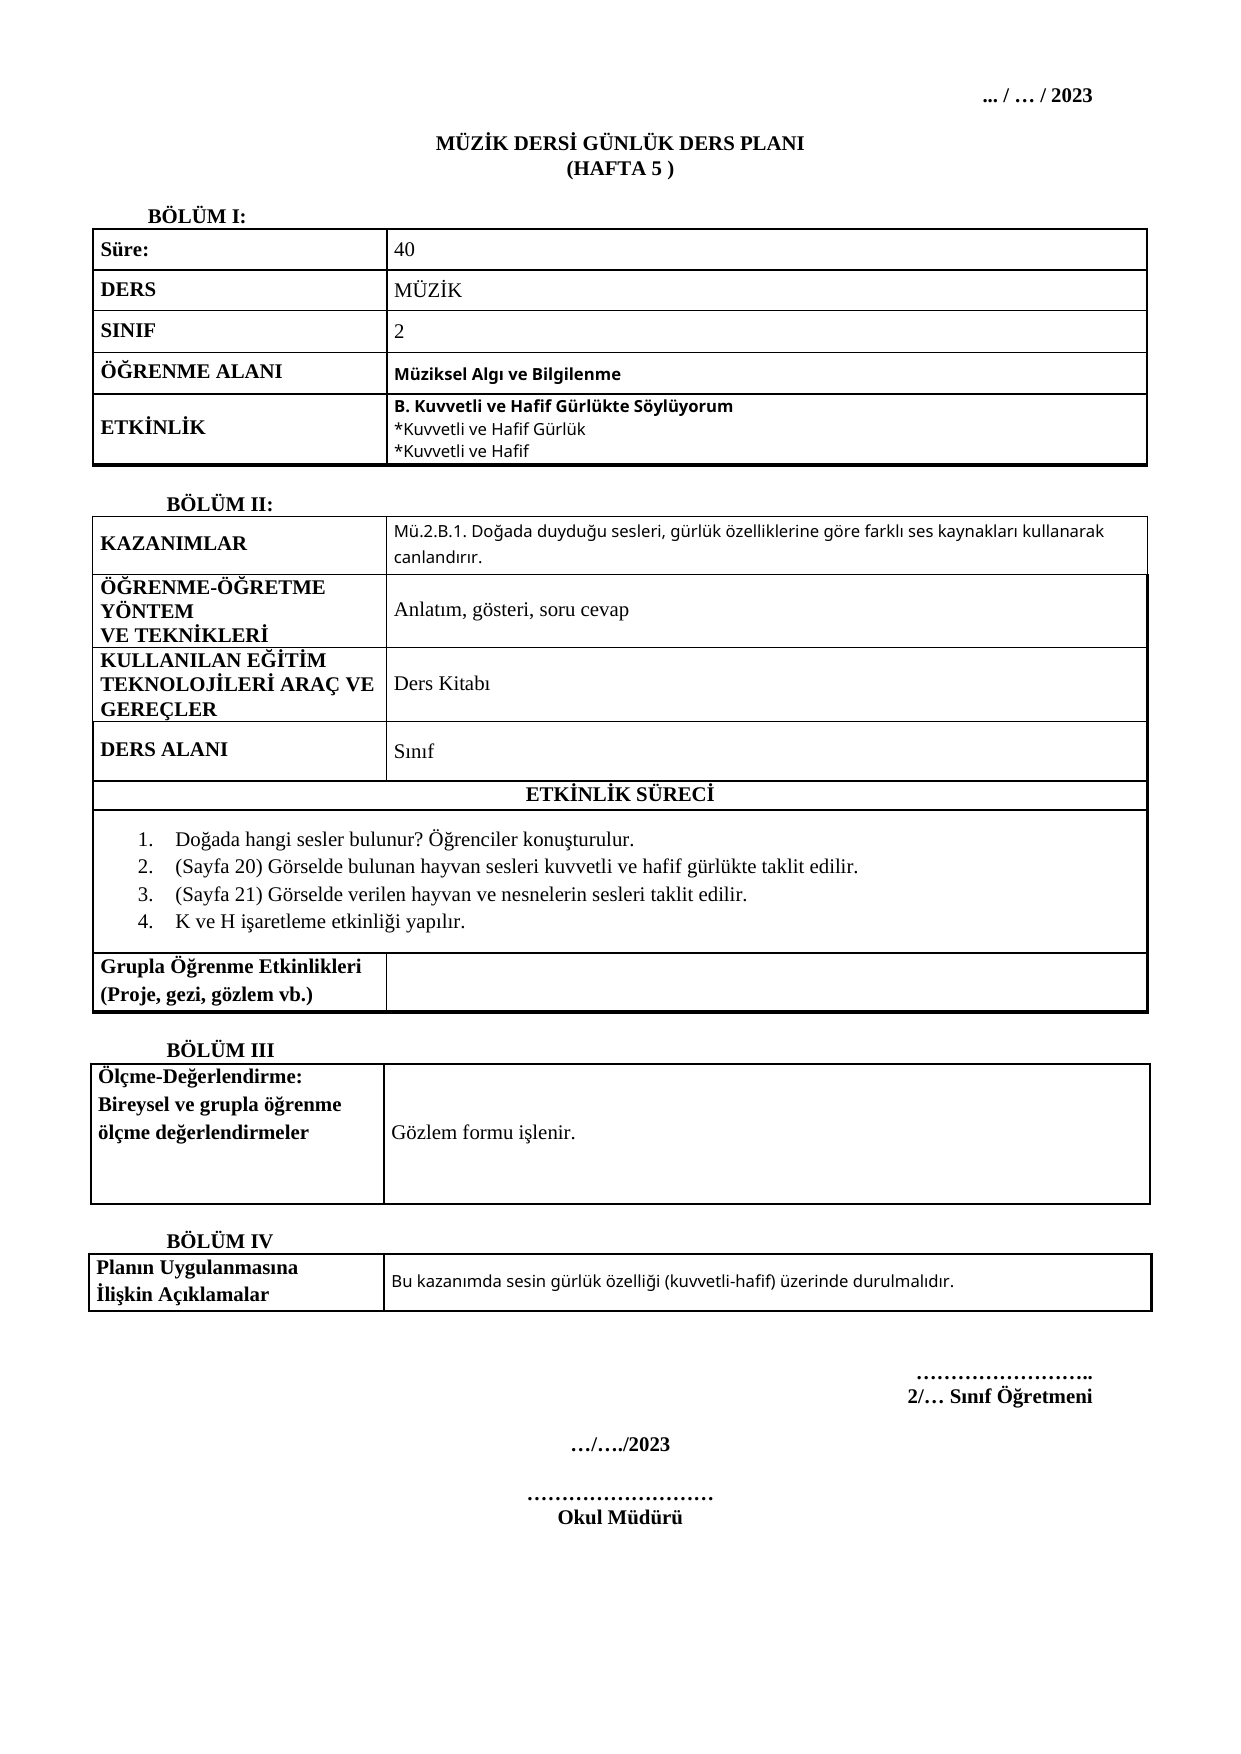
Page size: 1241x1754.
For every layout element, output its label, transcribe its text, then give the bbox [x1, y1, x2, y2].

table_cell Grupla Öğrenme Etkinlikleri (Proje, gezi, gözlem vb.) [94, 954, 386, 1009]
subtitle BÖLÜM IV [148, 1229, 1093, 1253]
table_header KAZANIMLAR [93, 517, 386, 574]
table_cell SINIF [94, 311, 386, 352]
table_cell B. Kuvvetli ve Hafif Gürlükte Söylüyorum *Kuvvetli ve Hafif Gürlük *Kuvvetli ve Hafif [388, 395, 1146, 463]
table_cell Sınıf [387, 722, 1146, 780]
text …………………….. [148, 1360, 1093, 1384]
text ... / … / 2023 [148, 83, 1093, 107]
table_cell Ders Kitabı [387, 648, 1146, 721]
table_cell ETKİNLİK SÜRECİ [94, 782, 1146, 809]
text BÖLÜM II: [148, 491, 1093, 516]
table_cell ETKİNLİK [94, 395, 386, 463]
table_cell DERS ALANI [94, 722, 386, 780]
table_cell ÖĞRENME ALANI [94, 353, 386, 393]
table_header Gözlem formu işlenir. [385, 1065, 1149, 1202]
table_cell KULLANILAN EĞİTİM TEKNOLOJİLERİ ARAÇ VE GEREÇLER [93, 648, 386, 721]
table_cell Müziksel Algı ve Bilgilenme [388, 353, 1146, 393]
text …/…./2023 [148, 1432, 1093, 1456]
table_cell [387, 954, 1146, 1009]
text (HAFTA 5 ) [148, 155, 1093, 179]
text BÖLÜM I: [148, 203, 1093, 228]
table_header Ölçme-Değerlendirme: Bireysel ve grupla öğrenme ölçme değerlendirmeler [92, 1065, 383, 1202]
table_header Mü.2.B.1. Doğada duyduğu sesleri, gürlük özelliklerine göre farklı ses kaynakları kullanarak canlandırır. [387, 517, 1147, 574]
table_header Süre: [94, 230, 386, 269]
table_header Bu kazanımda sesin gürlük özelliği (kuvvetli-hafif) üzerinde durulmalıdır. [385, 1255, 1150, 1310]
subtitle BÖLÜM III [148, 1038, 1093, 1062]
text MÜZİK DERSİ GÜNLÜK DERS PLANI [148, 131, 1093, 155]
table_header 40 [388, 230, 1146, 269]
text 2/… Sınıf Öğretmeni [148, 1384, 1093, 1408]
table_cell Anlatım, gösteri, soru cevap [387, 575, 1146, 647]
table_cell 2 [388, 311, 1146, 352]
table_header Planın Uygulanmasına İlişkin Açıklamalar [90, 1255, 383, 1310]
table_cell DERS [94, 271, 386, 310]
text ……………………… [148, 1481, 1093, 1504]
text Okul Müdürü [148, 1504, 1093, 1529]
table_cell Doğada hangi sesler bulunur? Öğrenciler konuşturulur. (Sayfa 20) Görselde bulunan hayvan sesleri kuvvetli ve hafif gürlükte taklit edilir. (Sayfa 21) Görselde verilen hayvan ve nesnelerin sesleri taklit edilir. K ve H işaretleme etkinliği yapılır. [94, 811, 1146, 952]
table_cell ÖĞRENME-ÖĞRETME YÖNTEM VE TEKNİKLERİ [93, 575, 386, 647]
table_cell MÜZİK [388, 271, 1146, 310]
